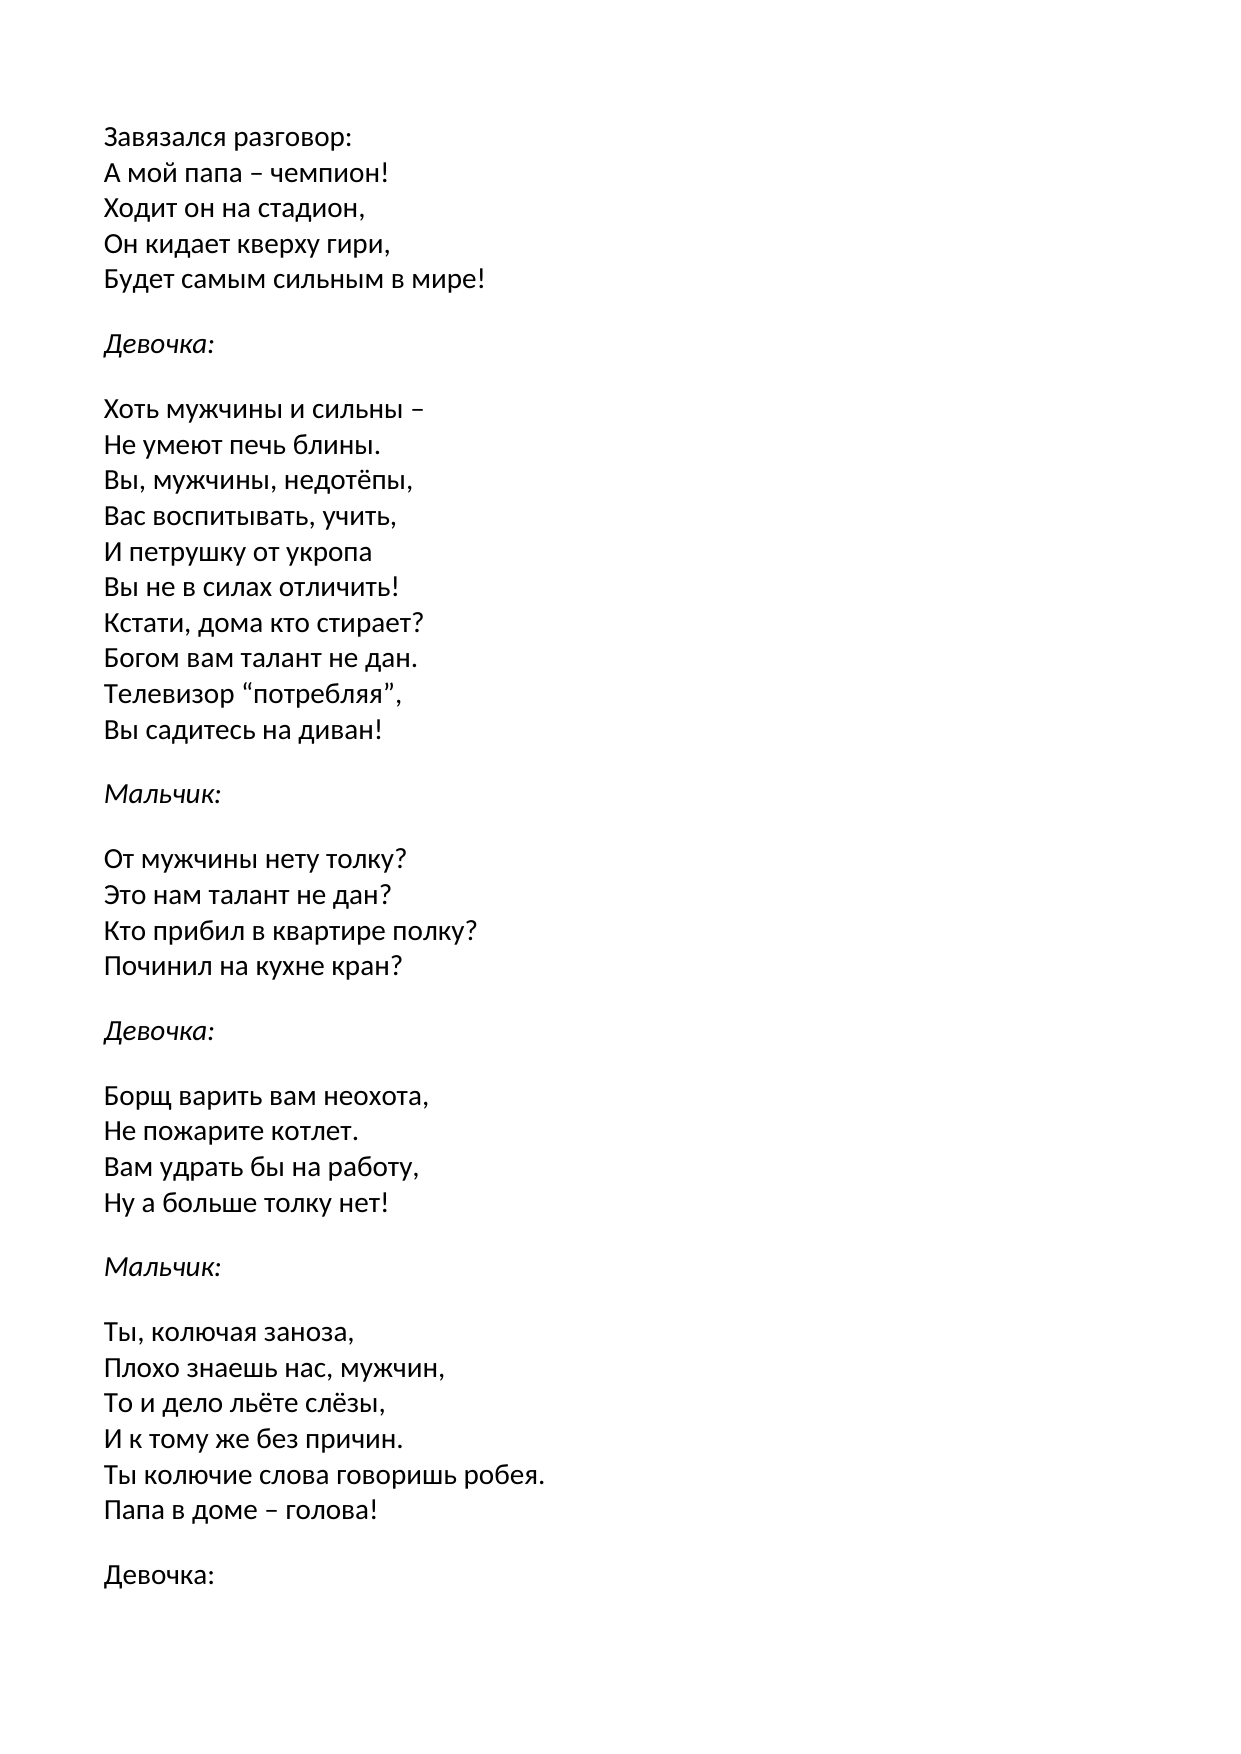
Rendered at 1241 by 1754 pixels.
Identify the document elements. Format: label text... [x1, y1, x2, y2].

text Ты, колючая заноза, Плохо знаешь нас, мужчин, То и дело льёте слёзы, И к тому же без причин. Ты колючие слова говоришь робея. Папа в доме – голова! [103, 1313, 1152, 1527]
text Девочка: [103, 1556, 1152, 1592]
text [103, 118, 1152, 296]
text Хоть мужчины и сильны – Не умеют печь блины. Вы, мужчины, недотёпы, Вас воспитывать, учить, И петрушку от укропа Вы не в силах отличить! Кстати, дома кто стирает? Богом вам талант не дан. Телевизор “потребляя”, Вы садитесь на диван! [103, 390, 1152, 746]
text От мужчины нету толку? Это нам талант не дан? Кто прибил в квартире полку? Починил на кухне кран? [103, 840, 1152, 983]
text Девочка: [103, 325, 1152, 361]
text Борщ варить вам неохота, Не пожарите котлет. Вам удрать бы на работу, Ну а больше толку нет! [103, 1077, 1152, 1219]
text Мальчик: [103, 776, 1152, 811]
text Девочка: [103, 1012, 1152, 1048]
text Мальчик: [103, 1248, 1152, 1284]
